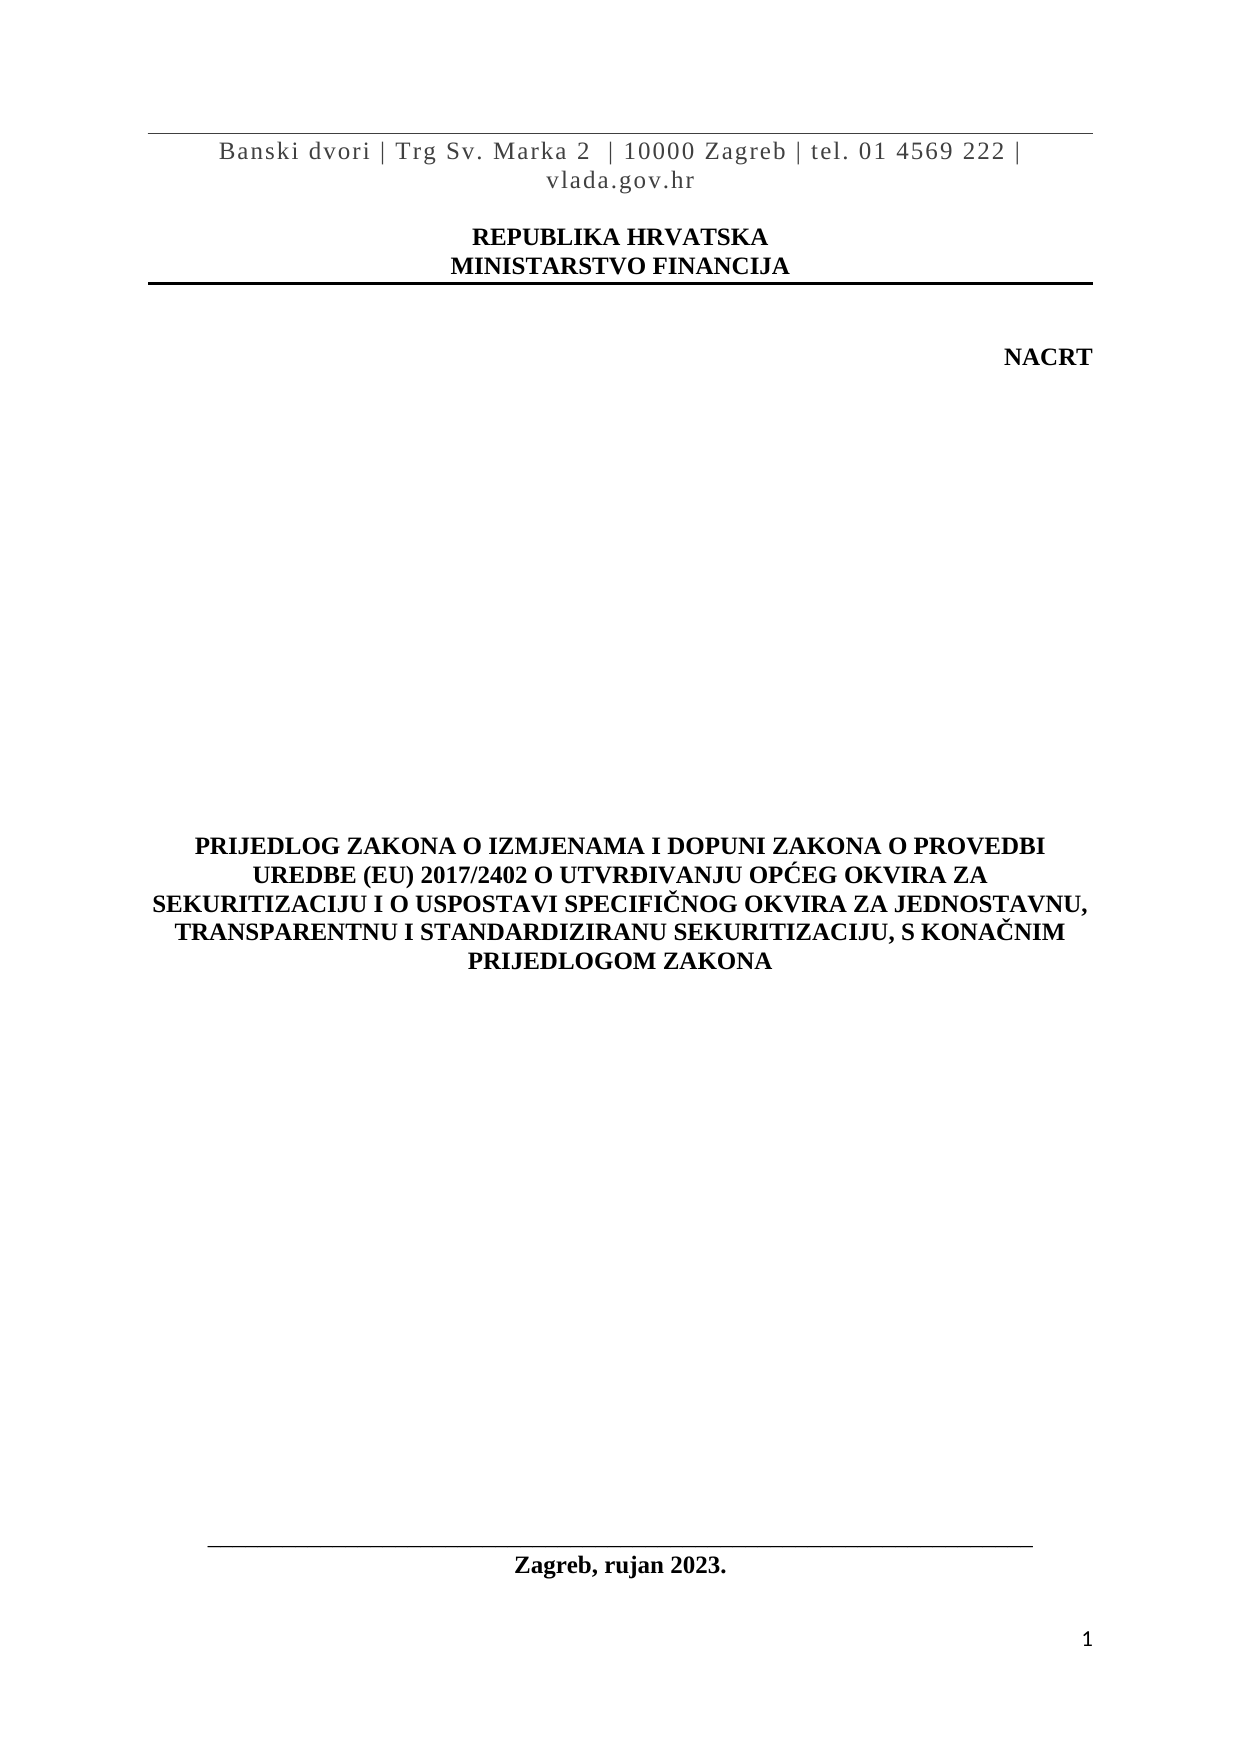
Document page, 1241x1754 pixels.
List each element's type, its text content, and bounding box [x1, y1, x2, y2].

text PRIJEDLOG ZAKONA O IZMJENAMA I DOPUNI ZAKONA O PROVEDBI UREDBE (EU) 2017/2402 O UTVRĐIVANJU OPĆEG OKVIRA ZA SEKURITIZACIJU I O USPOSTAVI SPECIFIČNOG OKVIRA ZA JEDNOSTAVNU, TRANSPARENTNU I STANDARDIZIRANU SEKURITIZACIJU, S KONAČNIM PRIJEDLOGOM ZAKONA [148, 831, 1093, 975]
text REPUBLIKA HRVATSKA [148, 222, 1093, 251]
text NACRT [148, 342, 1093, 371]
text MINISTARSTVO FINANCIJA [148, 251, 1093, 282]
text Banski dvori | Trg Sv. Marka 2 | 10000 Zagreb | tel. 01 4569 222 | vlada.gov.hr [148, 134, 1093, 193]
text __________________________________________________________________ [148, 1521, 1093, 1550]
text Zagreb, rujan 2023. [148, 1550, 1093, 1579]
